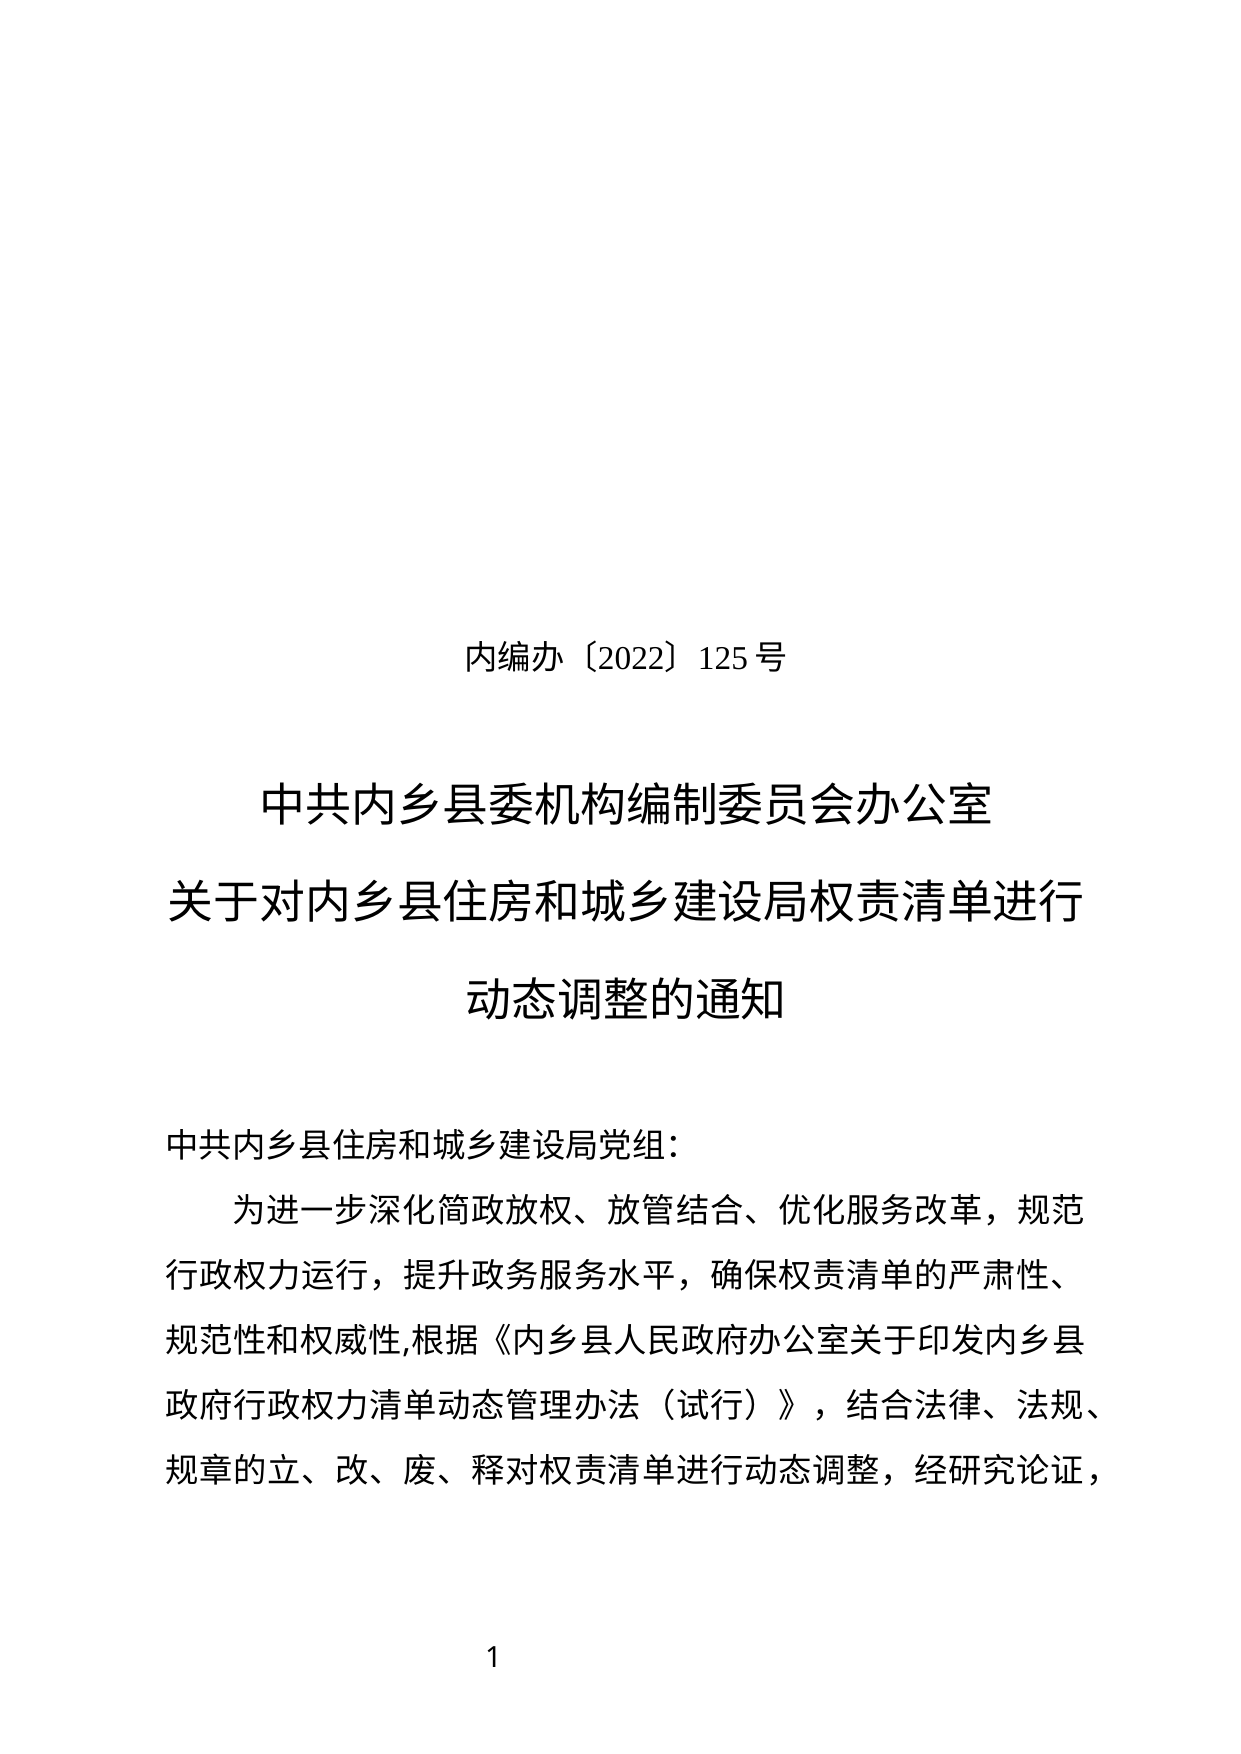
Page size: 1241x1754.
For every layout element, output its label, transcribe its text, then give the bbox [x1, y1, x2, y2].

text 中共内乡县委机构编制委员会办公室 [165, 753, 1087, 850]
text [165, 1175, 1087, 1500]
text 内编办〔2022〕125号 [165, 623, 1087, 688]
text 动态调整的通知 [165, 948, 1087, 1045]
text 中共内乡县住房和城乡建设局党组： [165, 1110, 1087, 1175]
text 关于对内乡县住房和城乡建设局权责清单进行 [165, 850, 1087, 948]
